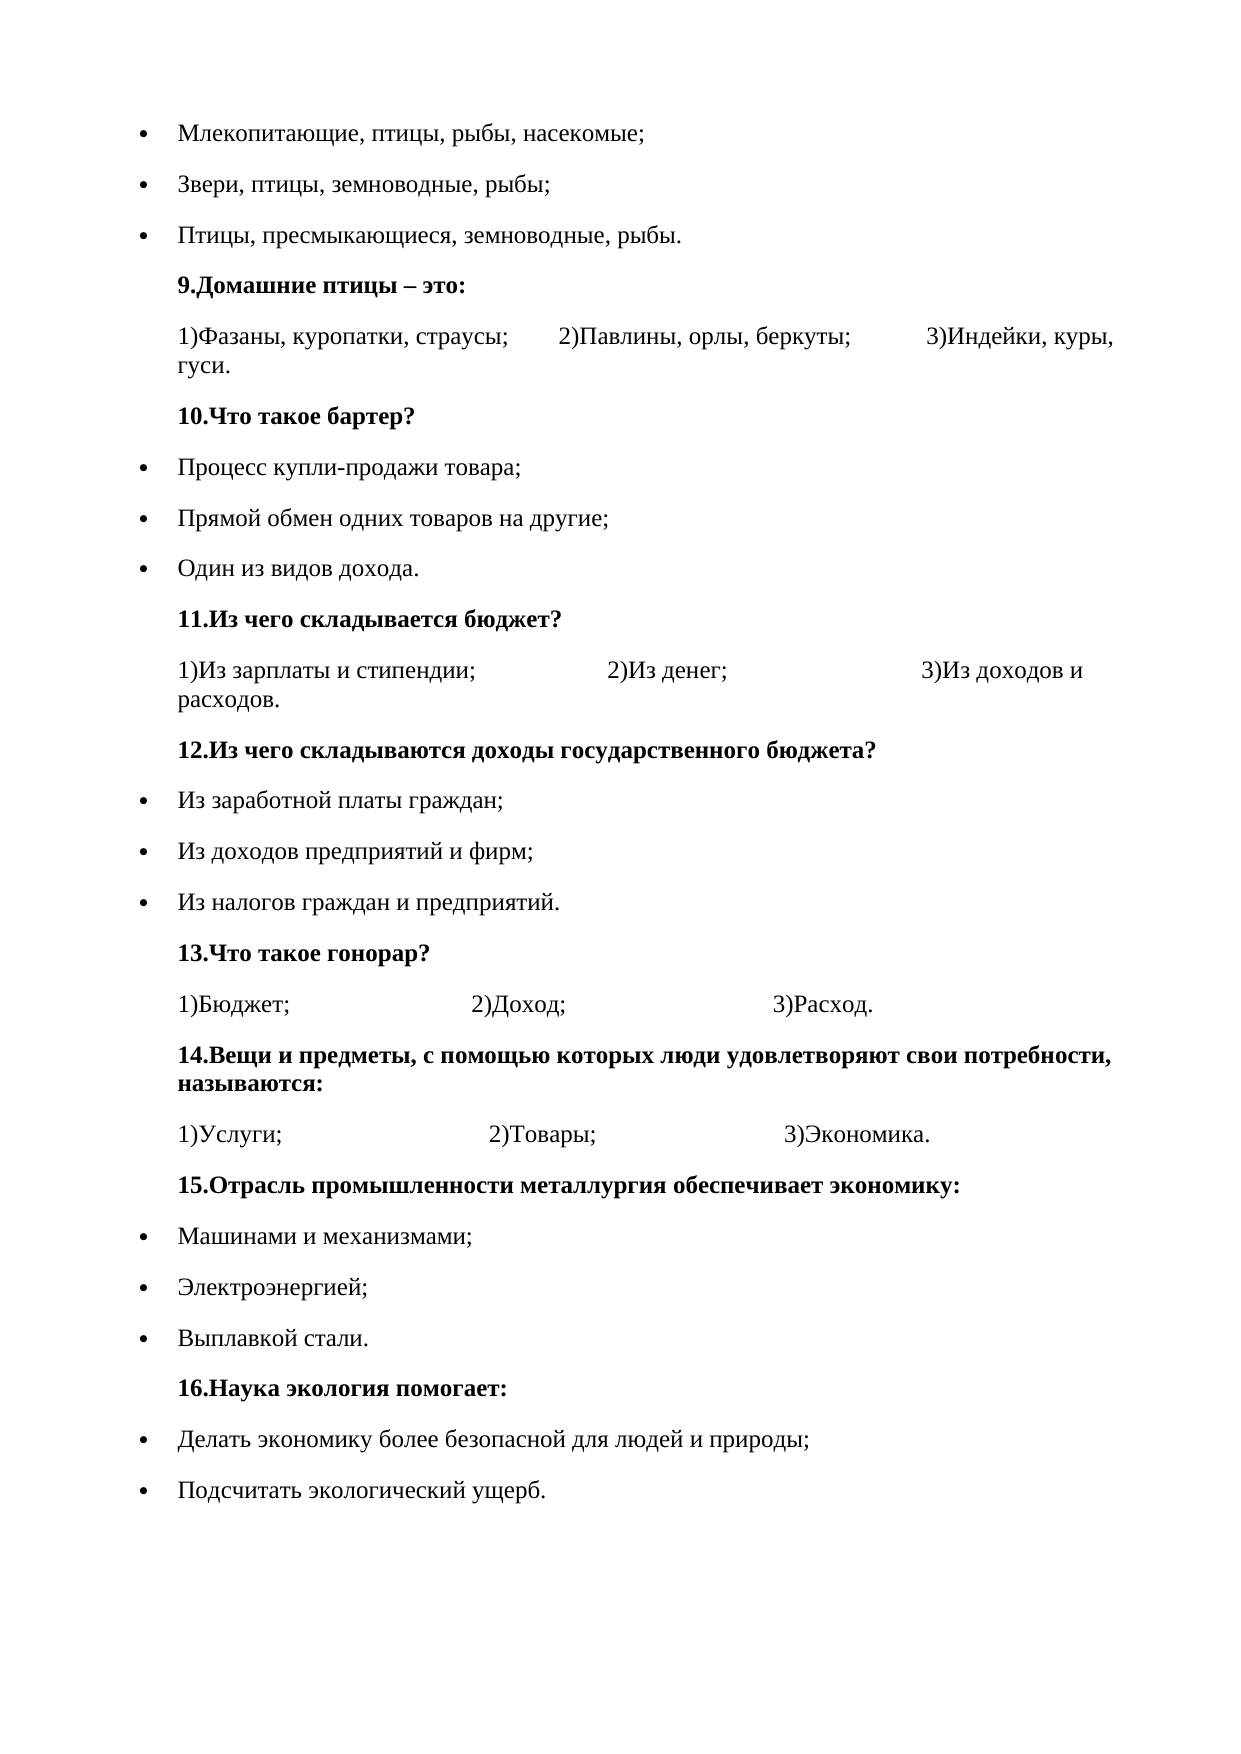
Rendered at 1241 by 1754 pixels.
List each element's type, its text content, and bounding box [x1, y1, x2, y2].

text 10.Что такое бартер? [177, 401, 1152, 430]
list Из доходов предприятий и фирм; [140, 836, 1152, 865]
list Птицы, пресмыкающиеся, земноводные, рыбы. [140, 220, 1152, 248]
text 12.Из чего складываются доходы государственного бюджета? [177, 735, 1152, 763]
text 9.Домашние птицы – это: [177, 271, 1152, 299]
text 11.Из чего складывается бюджет? [177, 604, 1152, 633]
list Из налогов граждан и предприятий. [140, 887, 1152, 916]
text 1)Бюджет; 2)Доход; 3)Расход. [177, 989, 1152, 1018]
text 15.Отрасль промышленности металлургия обеспечивает экономику: [177, 1170, 1152, 1199]
text 1)Из зарплаты и стипендии; 2)Из денег; 3)Из доходов и расходов. [177, 655, 1152, 713]
list Электроэнергией; [140, 1272, 1152, 1301]
list Подсчитать экологический ущерб. [140, 1475, 1152, 1504]
list Звери, птицы, земноводные, рыбы; [140, 169, 1152, 198]
text 16.Наука экология помогает: [177, 1373, 1152, 1402]
list Выплавкой стали. [140, 1323, 1152, 1351]
list Прямой обмен одних товаров на другие; [140, 503, 1152, 531]
text 1)Услуги; 2)Товары; 3)Экономика. [177, 1119, 1152, 1148]
list Один из видов дохода. [140, 553, 1152, 582]
text 14.Вещи и предметы, с помощью которых люди удовлетворяют свои потребности, называются: [177, 1040, 1152, 1097]
list Из заработной платы граждан; [140, 786, 1152, 814]
list Делать экономику более безопасной для людей и природы; [140, 1424, 1152, 1453]
list Машинами и механизмами; [140, 1221, 1152, 1250]
list Млекопитающие, птицы, рыбы, насекомые; [140, 118, 1152, 147]
list Процесс купли-продажи товара; [140, 452, 1152, 481]
text 1)Фазаны, куропатки, страусы; 2)Павлины, орлы, беркуты; 3)Индейки, куры, гуси. [177, 321, 1152, 379]
text 13.Что такое гонорар? [177, 938, 1152, 967]
